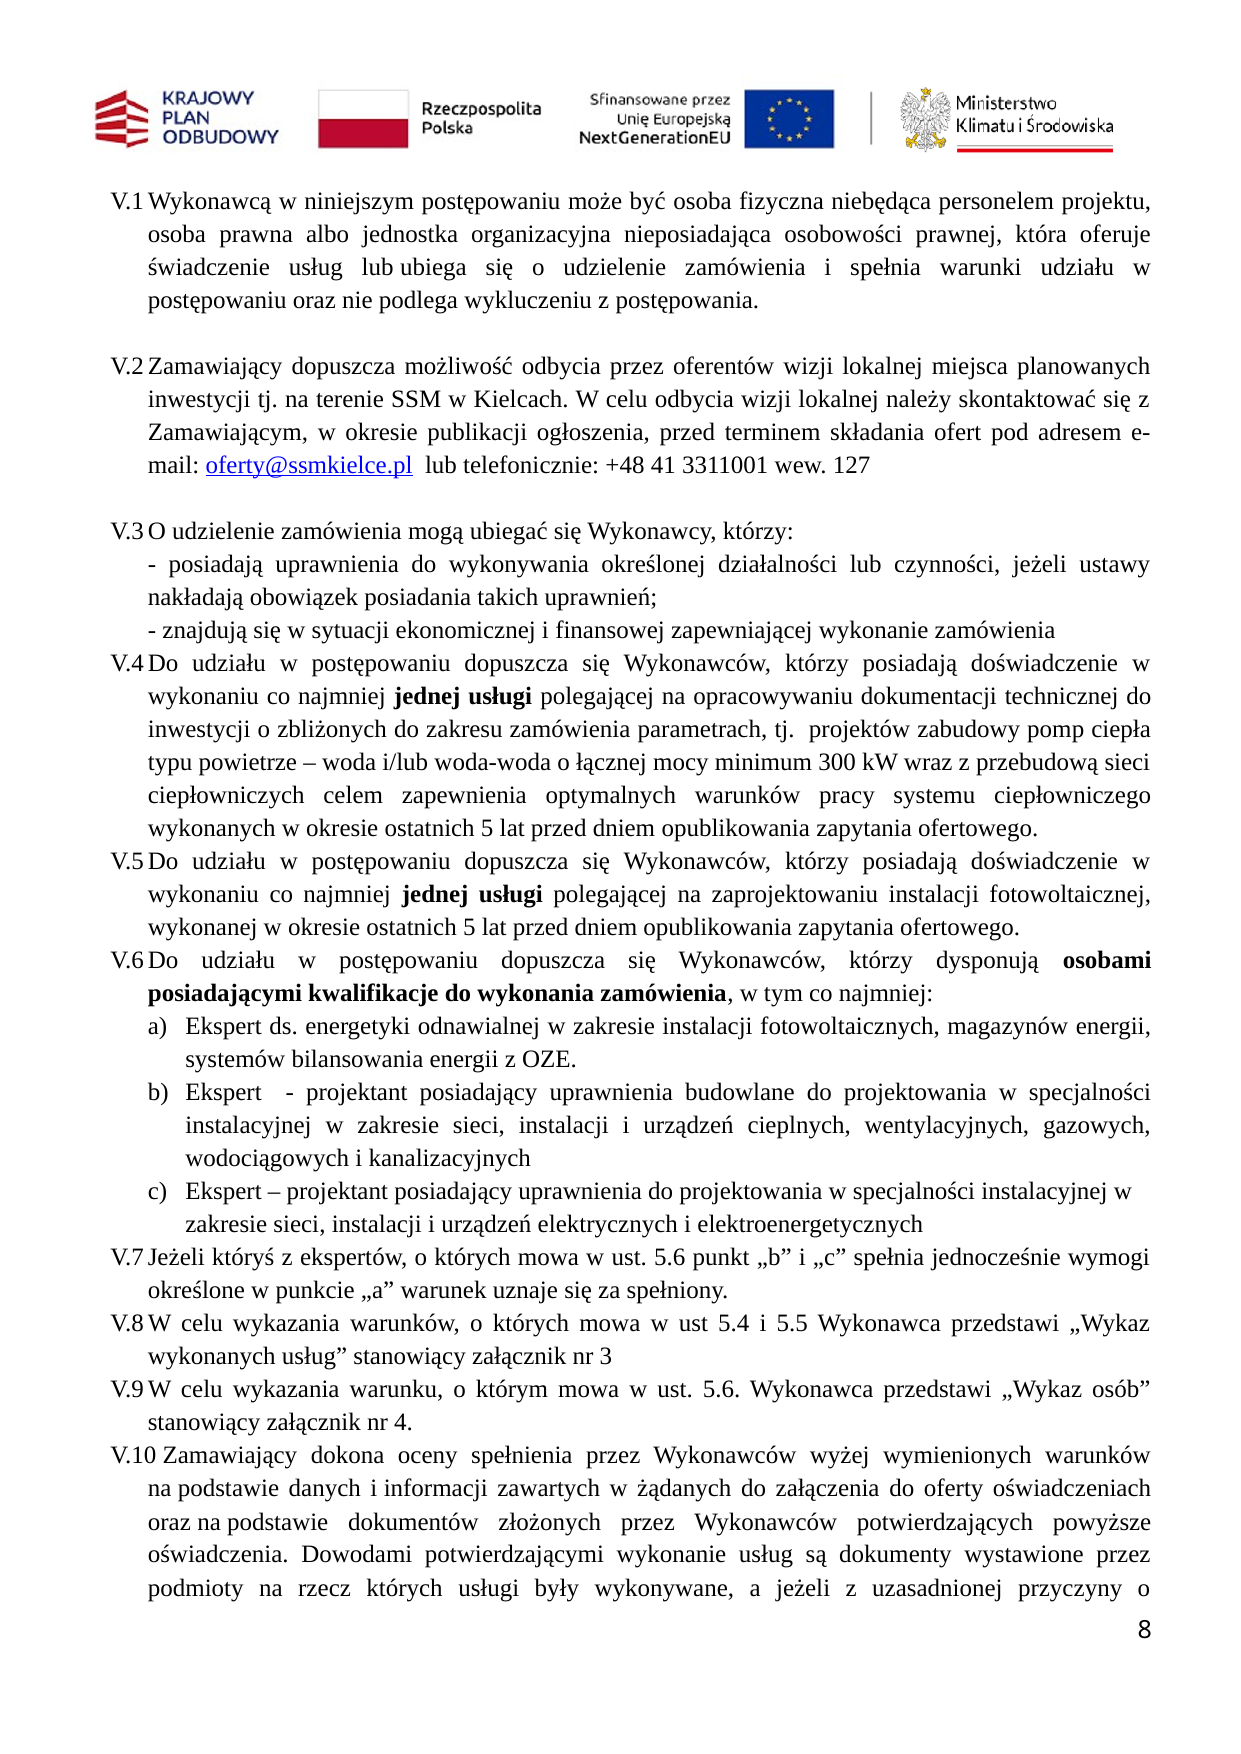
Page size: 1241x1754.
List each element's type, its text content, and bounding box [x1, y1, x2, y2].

list Zamawiający dopuszcza możliwość odbycia przez oferentów wizji lokalnej miejsca planowanych inwestycji tj. na terenie SSM w Kielcach. W celu odbycia wizji lokalnej należy skontaktować się z Zamawiającym, w okresie publikacji ogłoszenia, przed terminem składania ofert pod adresem e-mail: oferty@ssmkielce.pl lub telefonicznie: +48 41 3311001 wew. 127 [110, 351, 1152, 479]
list Do udziału w postępowaniu dopuszcza się Wykonawców, którzy dysponują osobami posiadającymi kwalifikacje do wykonania zamówienia, w tym co najmniej: [110, 945, 1152, 1007]
list - posiadają uprawnienia do wykonywania określonej działalności lub czynności, jeżeli ustawy nakładają obowiązek posiadania takich uprawnień; [148, 549, 1152, 611]
list Ekspert - projektant posiadający uprawnienia budowlane do projektowania w specjalności instalacyjnej w zakresie sieci, instalacji i urządzeń cieplnych, wentylacyjnych, gazowych, wodociągowych i kanalizacyjnych [148, 1077, 1152, 1172]
list Ekspert ds. energetyki odnawialnej w zakresie instalacji fotowoltaicznych, magazynów energii, systemów bilansowania energii z OZE. [148, 1011, 1152, 1073]
list Do udziału w postępowaniu dopuszcza się Wykonawców, którzy posiadają doświadczenie w wykonaniu co najmniej jednej usługi polegającej na opracowywaniu dokumentacji technicznej do inwestycji o zbliżonych do zakresu zamówienia parametrach, tj. projektów zabudowy pomp ciepła typu powietrze – woda i/lub woda-woda o łącznej mocy minimum 300 kW wraz z przebudową sieci ciepłowniczych celem zapewnienia optymalnych warunków pracy systemu ciepłowniczego wykonanych w okresie ostatnich 5 lat przed dniem opublikowania zapytania ofertowego. [110, 648, 1152, 842]
list Jeżeli któryś z ekspertów, o których mowa w ust. 5.6 punkt „b” i „c” spełnia jednocześnie wymogi określone w punkcie „a” warunek uznaje się za spełniony. [110, 1242, 1152, 1304]
list O udzielenie zamówienia mogą ubiegać się Wykonawcy, którzy: [110, 516, 1152, 545]
list Wykonawcą w niniejszym postępowaniu może być osoba fizyczna niebędąca personelem projektu, osoba prawna albo jednostka organizacyjna nieposiadająca osobowości prawnej, która oferuje świadczenie usług lub ubiega się o udzielenie zamówienia i spełnia warunki udziału w postępowaniu oraz nie podlega wykluczeniu z postępowania. [110, 186, 1152, 313]
list - znajdują się w sytuacji ekonomicznej i finansowej zapewniającej wykonanie zamówienia [148, 615, 1152, 644]
list Do udziału w postępowaniu dopuszcza się Wykonawców, którzy posiadają doświadczenie w wykonaniu co najmniej jednej usługi polegającej na zaprojektowaniu instalacji fotowoltaicznej, wykonanej w okresie ostatnich 5 lat przed dniem opublikowania zapytania ofertowego. [110, 846, 1152, 941]
picture [88, 73, 1151, 186]
list W celu wykazania warunków, o których mowa w ust 5.4 i 5.5 Wykonawca przedstawi „Wykaz wykonanych usług” stanowiący załącznik nr 3 [110, 1308, 1152, 1370]
list Ekspert – projektant posiadający uprawnienia do projektowania w specjalności instalacyjnej w zakresie sieci, instalacji i urządzeń elektrycznych i elektroenergetycznych [148, 1176, 1152, 1238]
list W celu wykazania warunku, o którym mowa w ust. 5.6. Wykonawca przedstawi „Wykaz osób” stanowiący załącznik nr 4. [110, 1374, 1152, 1436]
